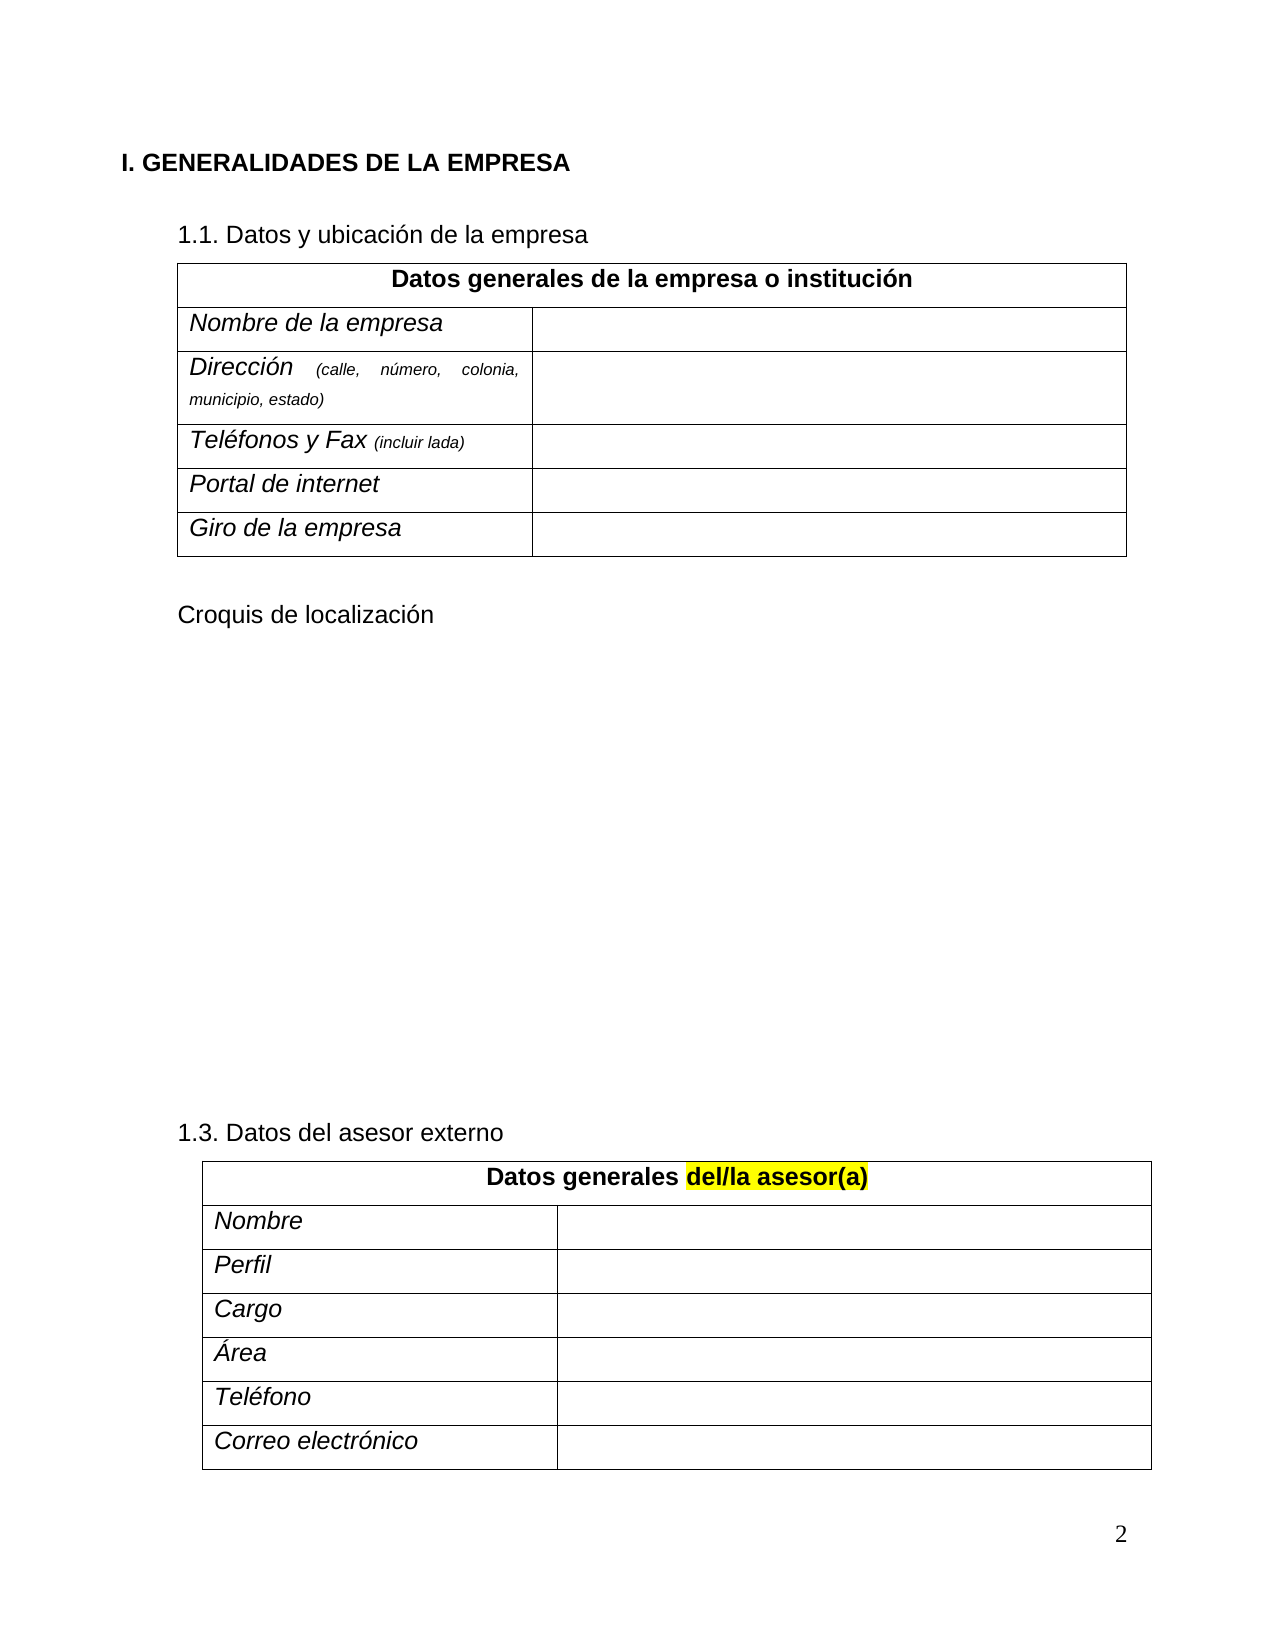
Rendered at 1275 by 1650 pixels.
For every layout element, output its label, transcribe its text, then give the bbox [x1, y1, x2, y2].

table_cell [533, 469, 1126, 512]
text 1.3. Datos del asesor externo [177, 1117, 1127, 1146]
table_cell Portal de internet [178, 469, 532, 512]
table_cell [533, 425, 1126, 468]
table_cell Nombre [203, 1206, 557, 1249]
table_cell Dirección (calle, número, colonia, municipio, estado) [178, 352, 532, 424]
table_cell [533, 352, 1126, 424]
table_cell Teléfonos y Fax (incluir lada) [178, 425, 532, 468]
table_cell Nombre de la empresa [178, 308, 532, 351]
text I. GENERALIDADES DE [121, 148, 1127, 176]
table_cell [558, 1382, 1151, 1425]
table_cell [533, 513, 1126, 556]
table_cell Cargo [203, 1294, 557, 1337]
table_cell [558, 1250, 1151, 1293]
text Croquis de localización [177, 600, 1127, 629]
table_cell Teléfono [203, 1382, 557, 1425]
text 1.1. Datos y ubicación de la empresa [177, 219, 1127, 248]
table_cell [533, 308, 1126, 351]
table_cell Giro de la empresa [178, 513, 532, 556]
table_cell [558, 1206, 1151, 1249]
table_header Datos generales de la empresa o institución [178, 264, 1126, 307]
table_cell Correo electrónico [203, 1426, 557, 1469]
table_cell [558, 1426, 1151, 1469]
table_cell [558, 1294, 1151, 1337]
table_cell Área [203, 1338, 557, 1381]
table_cell [558, 1338, 1151, 1381]
table_header Datos generales del/la asesor(a) [203, 1162, 1151, 1205]
table_cell Perfil [203, 1250, 557, 1293]
